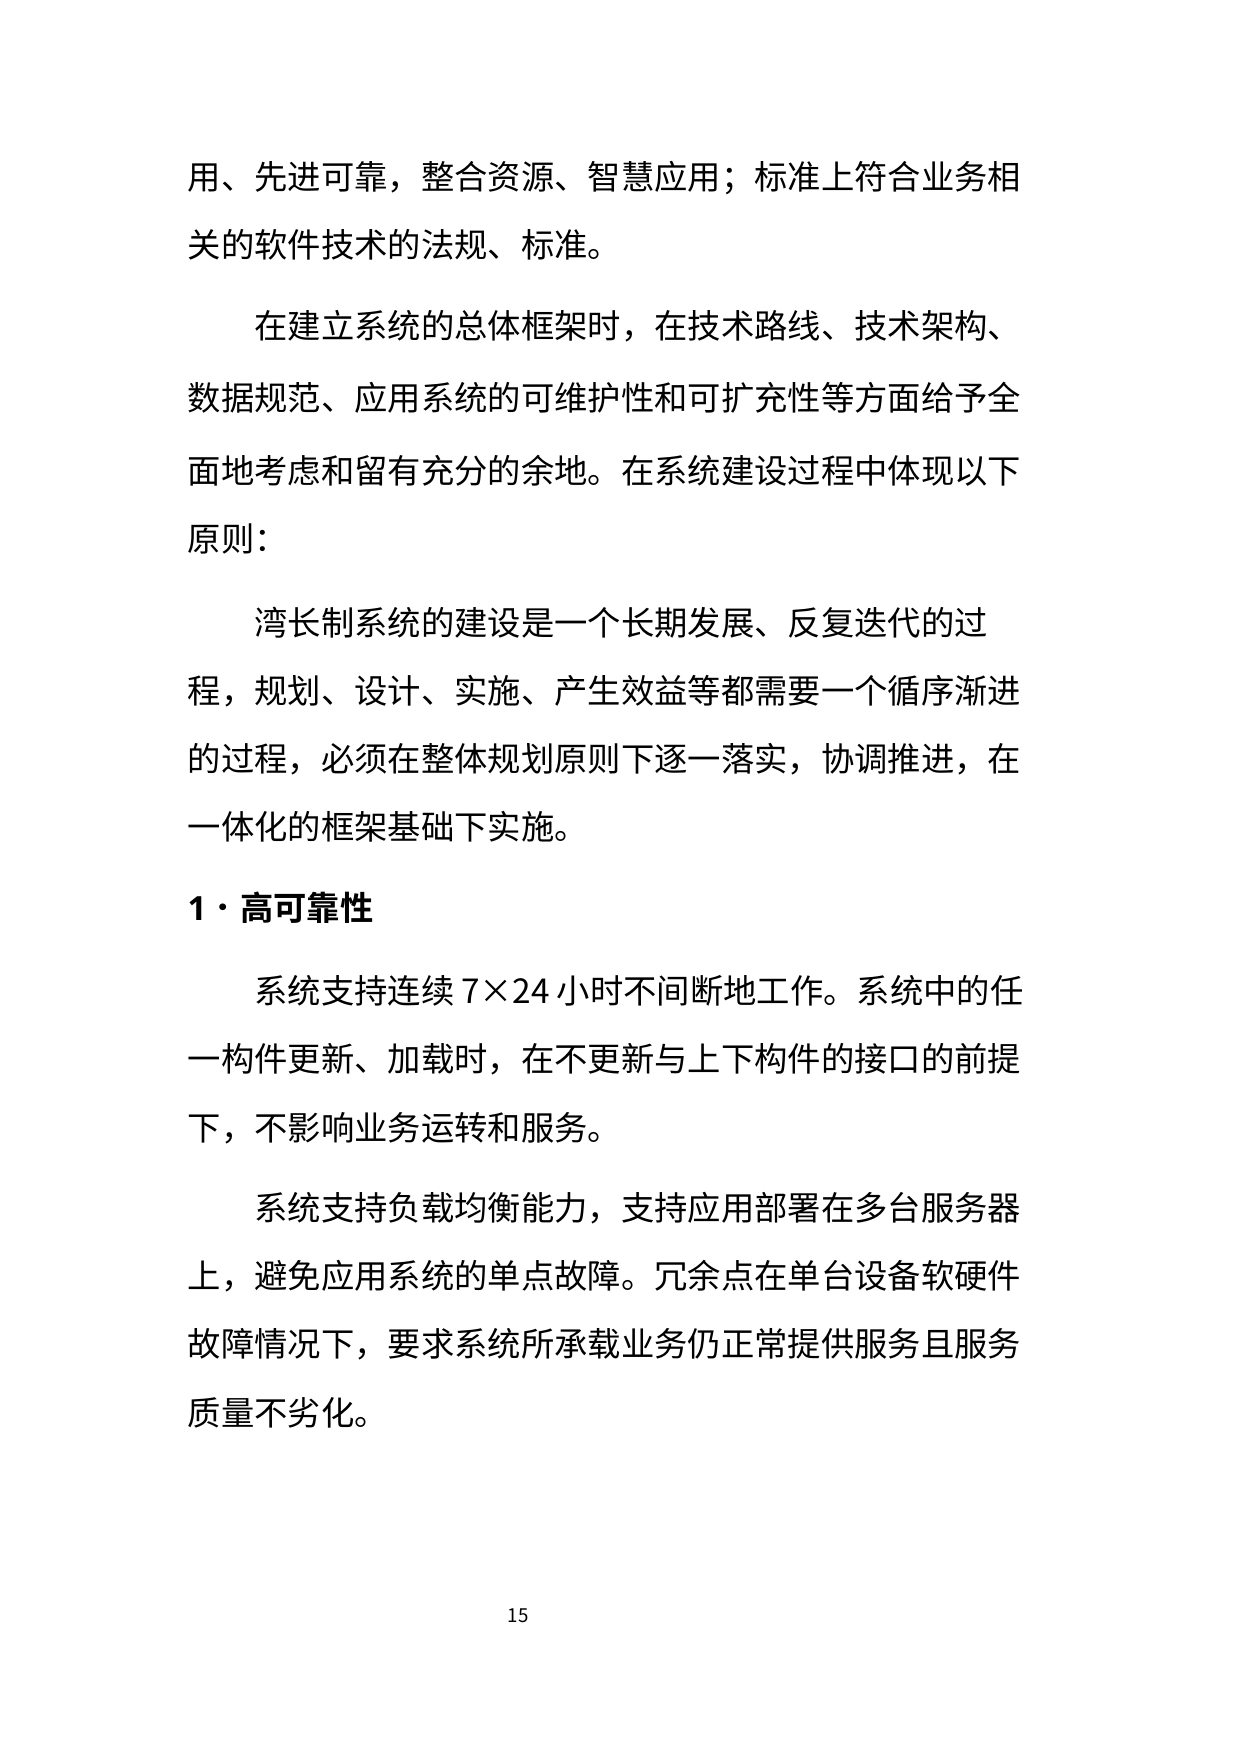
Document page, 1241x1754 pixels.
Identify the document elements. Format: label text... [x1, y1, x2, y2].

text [187, 154, 1053, 267]
text 湾长制系统的建设是一个长期发展、反复迭代的过程，规划、设计、实施、产生效益等都需要一个循序渐进的过程，必须在整体规划原则下逐一落实，协调推进，在一体化的框架基础下实施。 [187, 596, 1053, 849]
text 在建立系统的总体框架时，在技术路线、技术架构、数据规范、应用系统的可维护性和可扩充性等方面给予全面地考虑和留有充分的余地。在系统建设过程中体现以下原则： [187, 303, 1053, 561]
text 系统支持负载均衡能力，支持应用部署在多台服务器上，避免应用系统的单点故障。冗余点在单台设备软硬件故障情况下，要求系统所承载业务仍正常提供服务且服务质量不劣化。 [187, 1185, 1053, 1435]
text 系统支持连续7×24小时不间断地工作。系统中的任一构件更新、加载时，在不更新与上下构件的接口的前提下，不影响业务运转和服务。 [187, 965, 1053, 1150]
subtitle 高可靠性 [187, 884, 1053, 930]
